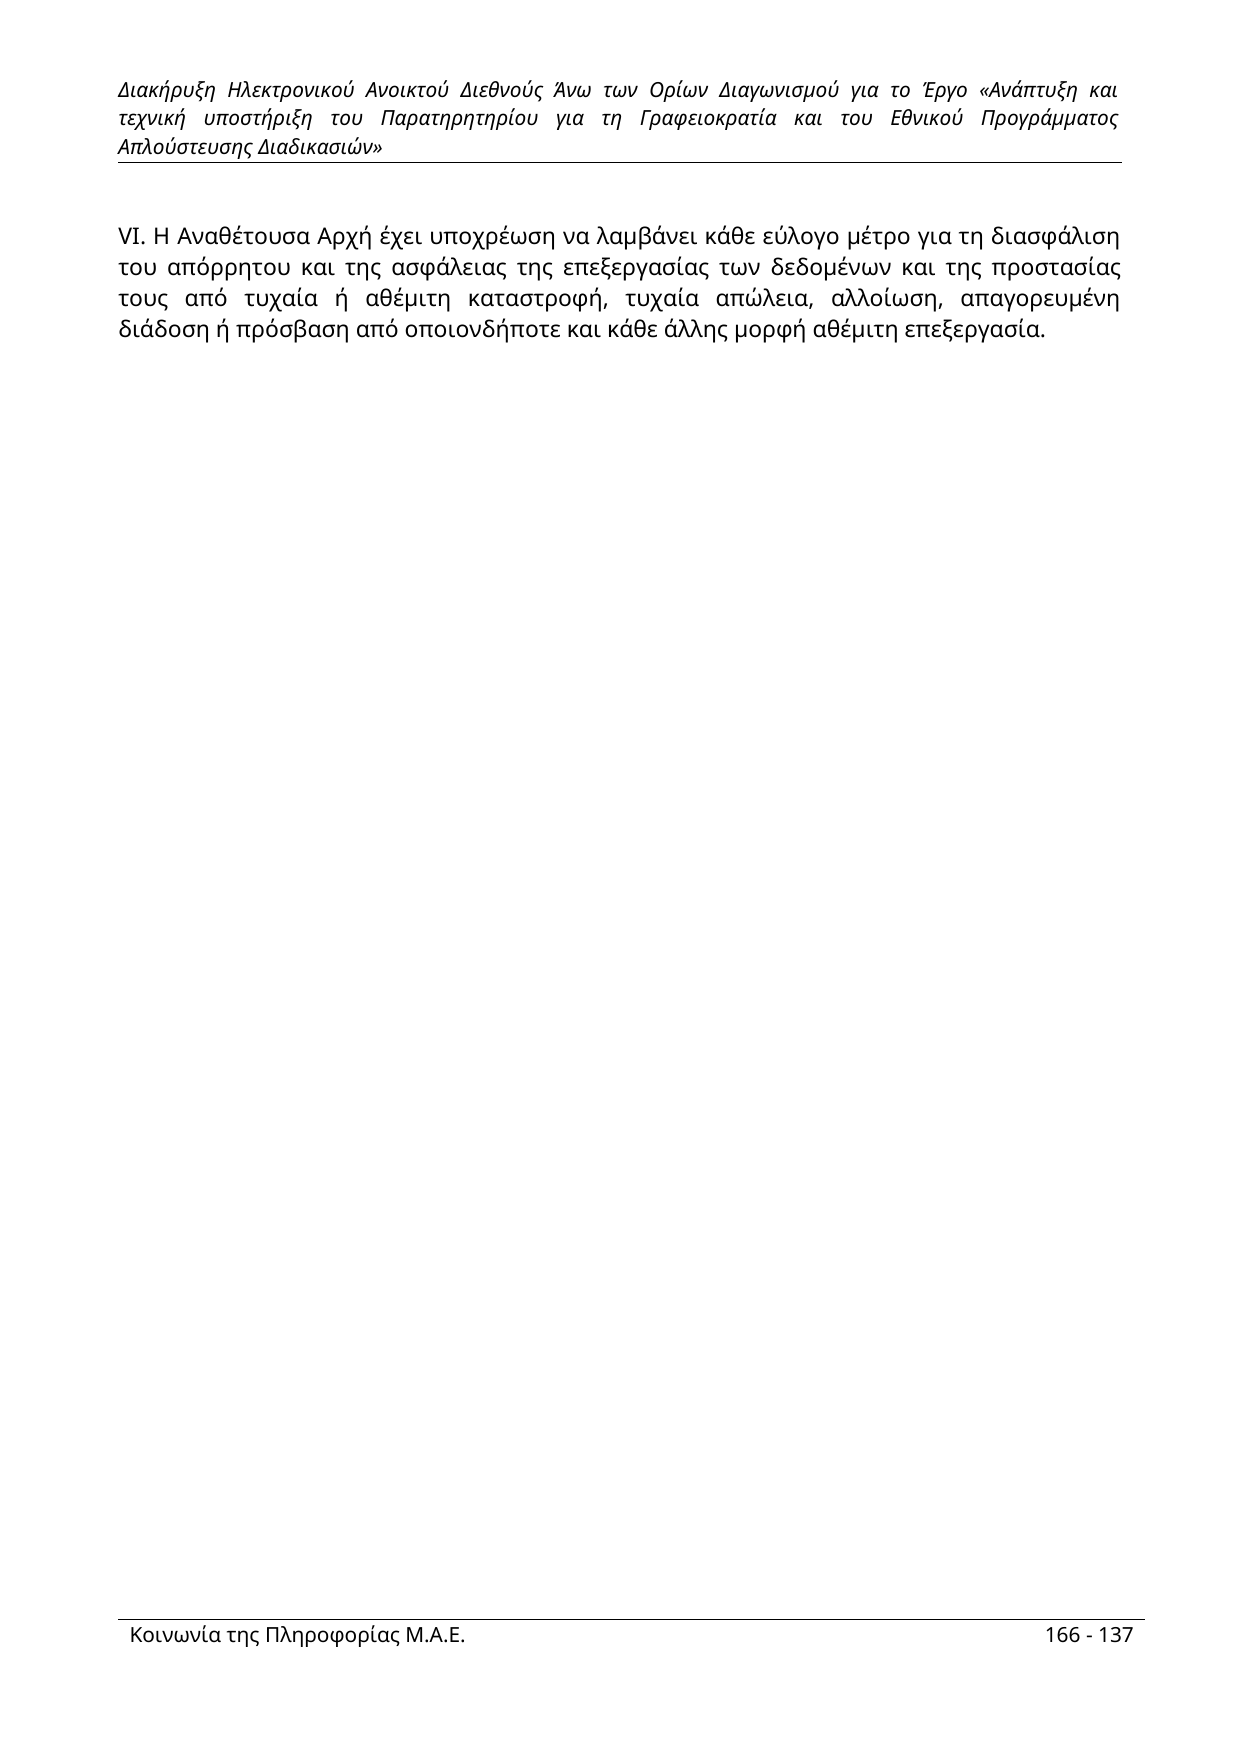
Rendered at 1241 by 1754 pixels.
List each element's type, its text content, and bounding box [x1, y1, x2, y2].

text VI. H Αναθέτουσα Αρχή έχει υποχρέωση να λαμβάνει κάθε εύλογο μέτρο για τη διασφάλιση του απόρρητου και της ασφάλειας της επεξεργασίας των δεδομένων και της προστασίας τους από τυχαία ή αθέμιτη καταστροφή, τυχαία απώλεια, αλλοίωση, απαγορευμένη διάδοση ή πρόσβαση από οποιονδήποτε και κάθε άλλης μορφή αθέμιτη επεξεργασία. [118, 220, 1122, 345]
